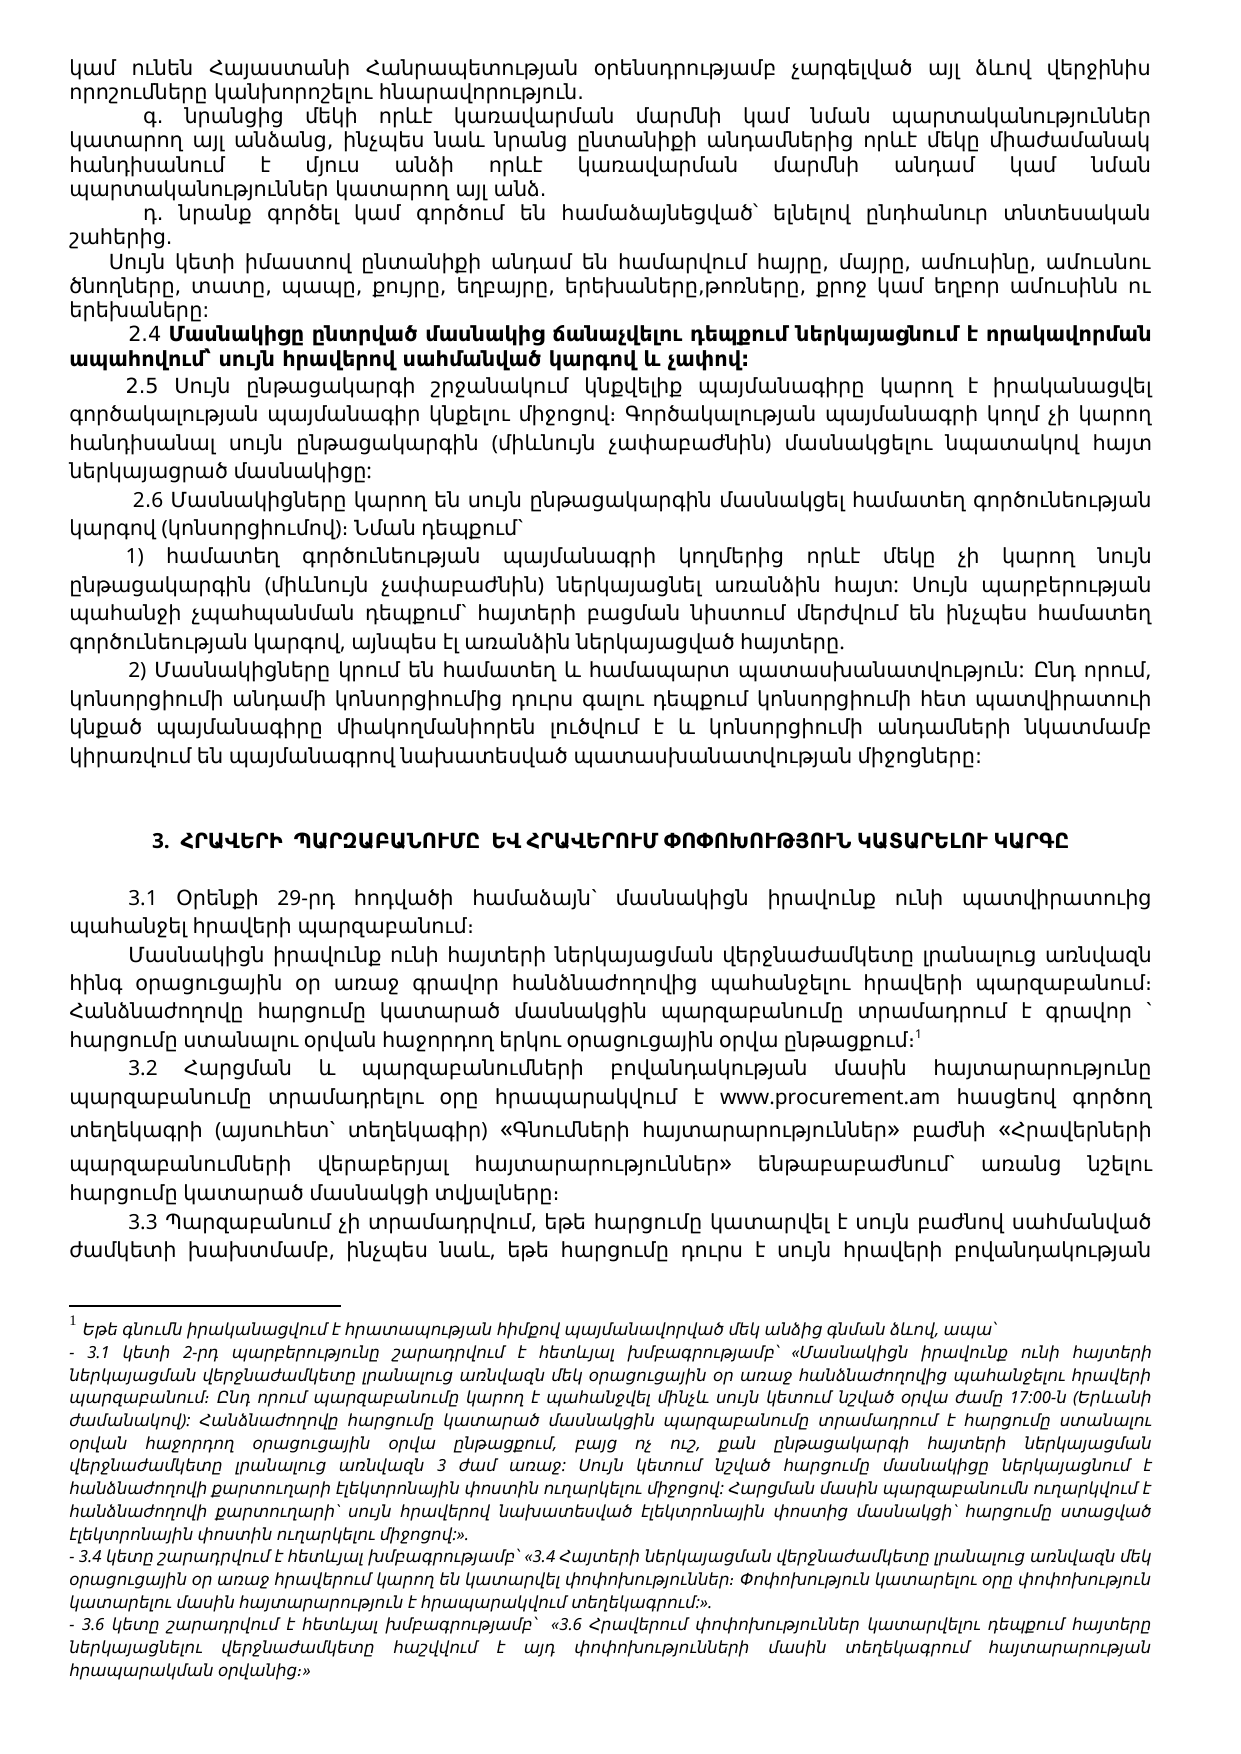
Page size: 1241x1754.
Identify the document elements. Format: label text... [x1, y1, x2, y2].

text 3. ՀՐԱՎԵՐԻ ՊԱՐԶԱԲԱՆՈՒՄԸ ԵՎ ՀՐԱՎԵՐՈՒՄ ՓՈՓՈԽՈՒԹՅՈՒՆ ԿԱՏԱՐԵԼՈՒ ԿԱՐԳԸ [69, 826, 1152, 854]
text 2.4 Մասնակիցը ընտրված մասնակից ճանաչվելու դեպքում ներկայացնում է որակավորման ապահովում՝ սույն հրավերով սահմանված կարգով և չափով: [69, 322, 1152, 371]
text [69, 1207, 1152, 1264]
text 2.6 Մասնակիցները կարող են սույն ընթացակարգին մասնակցել համատեղ գործունեության կարգով (կոնսորցիումով)։ Նման դեպքում` [69, 485, 1152, 542]
text գ. նրանցից մեկի որևէ կառավարման մարմնի կամ նման պարտականություններ կատարող այլ անձանց, ինչպես նաև նրանց ընտանիքի անդամներից որևէ մեկը միաժամանակ հանդիսանում է մյուս անձի որևէ կառավարման մարմնի անդամ կամ նման պարտականություններ կատարող այլ անձ. [69, 104, 1152, 201]
text 2.5 Սույն ընթացակարգի շրջանակում կնքվելիք պայմանագիրը կարող է իրականացվել գործակալության պայմանագիր կնքելու միջոցով։ Գործակալության պայմանագրի կողմ չի կարող հանդիսանալ սույն ընթացակարգին (միևնույն չափաբաժնին) մասնակցելու նպատակով հայտ ներկայացրած մասնակիցը: [69, 371, 1152, 485]
text 3.2 Հարցման և պարզաբանումների բովանդակության մասին հայտարարությունը պարզաբանումը տրամադրելու օրը հրապարակվում է www.procurement.am հասցեով գործող տեղեկագրի (այսուհետ` տեղեկագիր) «Գնումների հայտարարություններ» բաժնի «Հրավերների պարզաբանումների վերաբերյալ հայտարարություններ» ենթաբաբաժնում` առանց նշելու հարցումը կատարած մասնակցի տվյալները։ [69, 1053, 1152, 1207]
text 1) համատեղ գործունեության պայմանագրի կողմերից որևէ մեկը չի կարող նույն ընթացակարգին (միևնույն չափաբաժնին) ներկայացնել առանձին հայտ: Սույն պարբերության պահանջի չպահպանման դեպքում` հայտերի բացման նիստում մերժվում են ինչպես համատեղ գործունեության կարգով, այնպես էլ առանձին ներկայացված հայտերը. [69, 542, 1152, 655]
text Սույն կետի իմաստով ընտանիքի անդամ են համարվում հայրը, մայրը, ամուսինը, ամուսնու ծնողները, տատը, պապը, քույրը, եղբայրը, երեխաները,թոռները, քրոջ կամ եղբոր ամուսինն ու երեխաները: [69, 250, 1152, 322]
text դ. նրանք գործել կամ գործում են համաձայնեցված՝ ելնելով ընդհանուր տնտեսական շահերից. [69, 201, 1152, 250]
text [69, 56, 1152, 104]
text Մասնակիցն իրավունք ունի հայտերի ներկայացման վերջնաժամկետը լրանալուց առնվազն հինգ օրացուցային օր առաջ գրավոր հանձնաժողովից պահանջելու հրավերի պարզաբանում։ Հանձնաժողովը հարցումը կատարած մասնակցին պարզաբանումը տրամադրում է գրավոր ` հարցումը ստանալու օրվան հաջորդող երկու օրացուցային օրվա ընթացքում։ [69, 940, 1152, 1053]
text 3.1 Օրենքի 29-րդ հոդվածի համաձայն` մասնակիցն իրավունք ունի պատվիրատուից պահանջել հրավերի պարզաբանում։ [69, 883, 1152, 940]
text 2) Մասնակիցները կրում են համատեղ և համապարտ պատասխանատվություն: Ընդ որում, կոնսորցիումի անդամի կոնսորցիումից դուրս գալու դեպքում կոնսորցիումի հետ պատվիրատուի կնքած պայմանագիրը միակողմանիորեն լուծվում է և կոնսորցիումի անդամների նկատմամբ կիրառվում են պայմանագրով նախատեսված պատասխանատվության միջոցները: [69, 655, 1152, 769]
